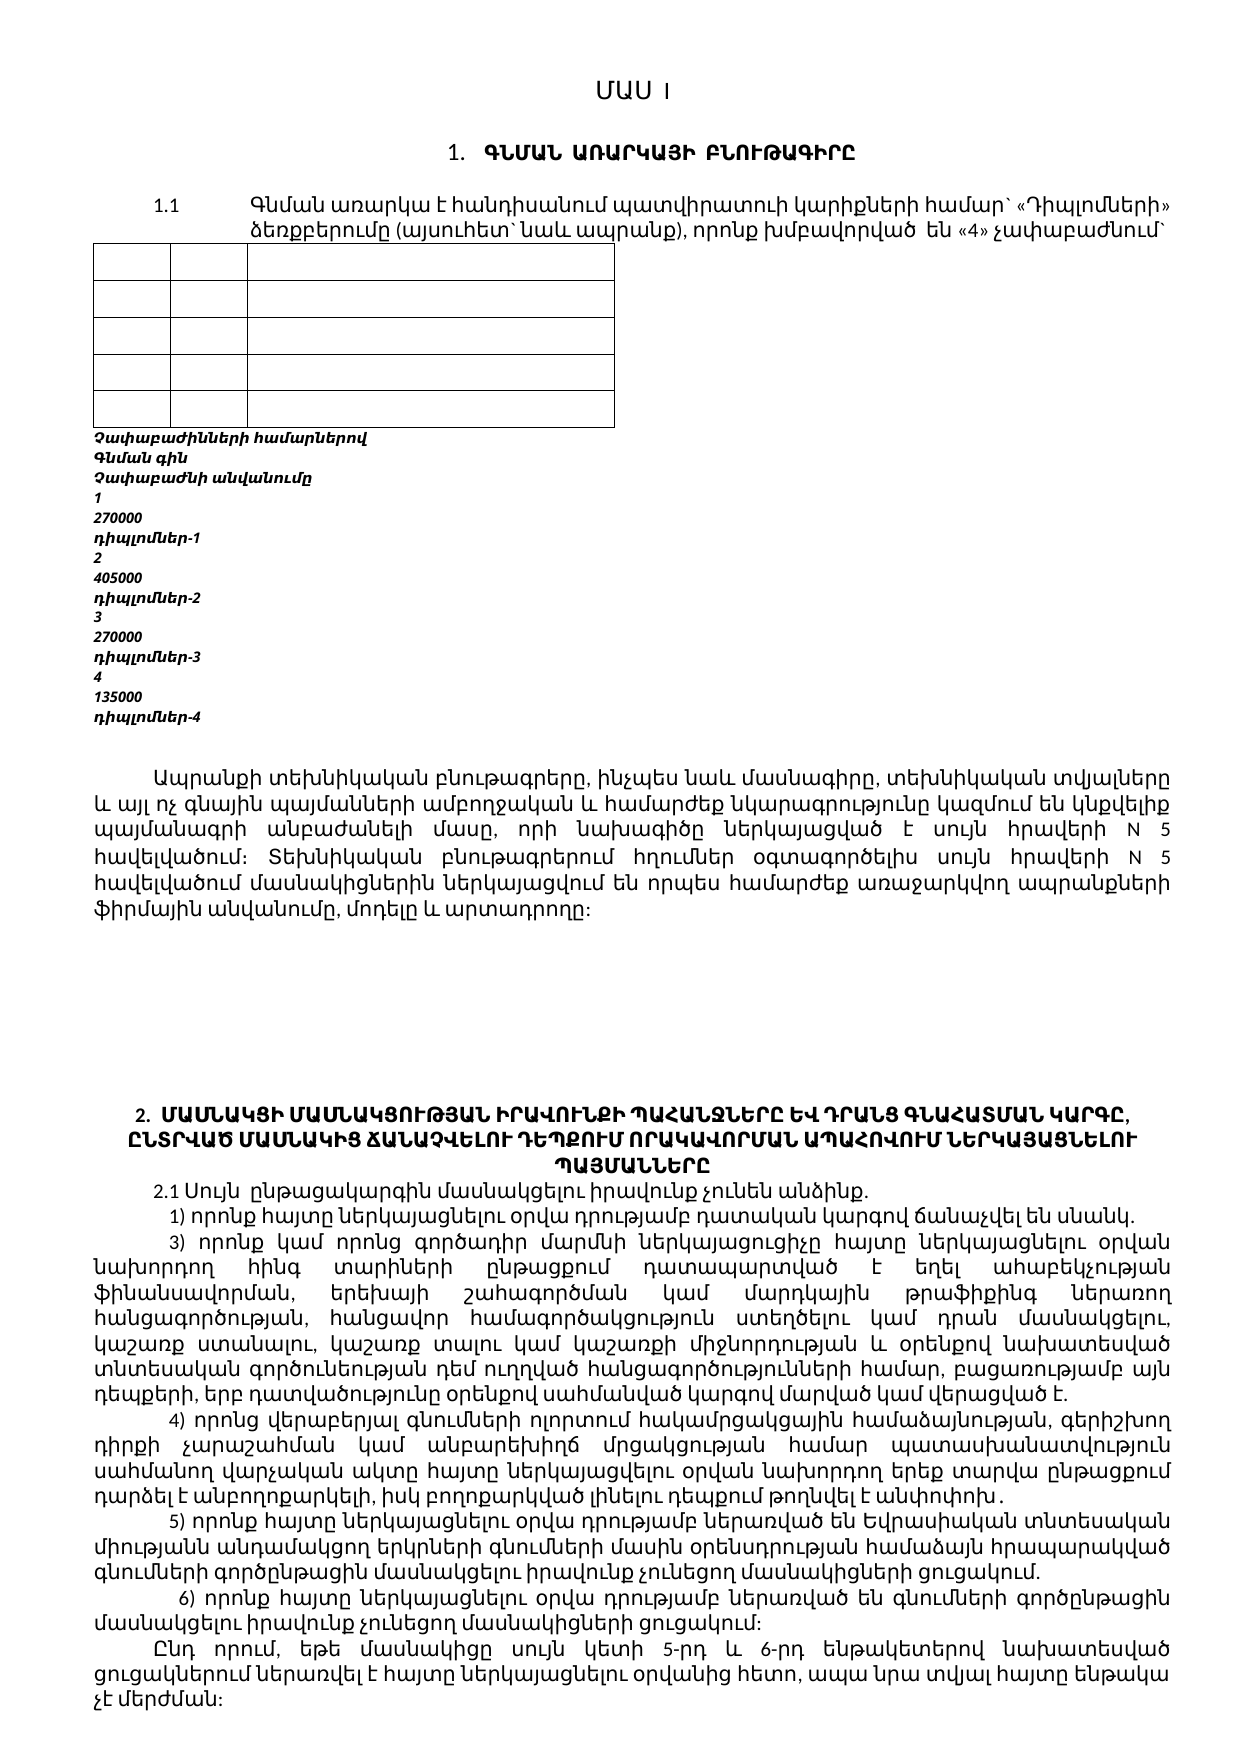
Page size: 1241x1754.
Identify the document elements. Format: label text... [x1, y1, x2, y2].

list ԳՆՄԱՆ ԱՌԱՐԿԱՅԻ ԲՆՈՒԹԱԳԻՐԸ [131, 136, 1171, 167]
text ՄԱՍ I [94, 75, 1171, 106]
text 1) որոնք հայտը ներկայացնելու օրվա դրությամբ դատական կարգով ճանաչվել են սնանկ. [94, 1204, 1171, 1229]
text Ապրանքի տեխնիկական բնութագրերը, ինչպես նաև մասնագիրը, տեխնիկական տվյալները և այլ ոչ գնային պայմանների ամբողջական և համարժեք նկարագրությունը կազմում են կնքվելիք պայմանագրի անբաժանելի մասը, որի նախագիծը ներկայացված է սույն հրավերի N 5 հավելվածում։ Տեխնիկական բնութագրերում հղումներ օգտագործելիս սույն հրավերի N 5 հավելվածում մասնակիցներին ներկայացվում են որպես համարժեք առաջարկվող ապրանքների ֆիրմային անվանումը, մոդելը և արտադրողը: [94, 766, 1171, 921]
text 2. ՄԱՍՆԱԿՑԻ ՄԱՍՆԱԿՑՈՒԹՅԱՆ ԻՐԱՎՈՒՆՔԻ ՊԱՀԱՆՋՆԵՐԸ ԵՎ ԴՐԱՆՑ ԳՆԱՀԱՏՄԱՆ ԿԱՐԳԸ, ԸՆՏՐՎԱԾ ՄԱՍՆԱԿԻՑ ՃԱՆԱՉՎԵԼՈՒ ԴԵՊՔՈՒՄ ՈՐԱԿԱՎՈՐՄԱՆ ԱՊԱՀՈՎՈՒՄ ՆԵՐԿԱՅԱՑՆԵԼՈՒ ՊԱՅՄԱՆՆԵՐԸ [94, 1102, 1171, 1178]
text 6) որոնք հայտը ներկայացնելու օրվա դրությամբ ներառված են գնումների գործընթացին մասնակցելու իրավունք չունեցող մասնակիցների ցուցակում: [94, 1585, 1171, 1636]
text 5) որոնք հայտը ներկայացնելու օրվա դրությամբ ներառված են Եվրասիական տնտեսական միությանն անդամակցող երկրների գնումների մասին օրենսդրության համաձայն հրապարակված գնումների գործընթացին մասնակցելու իրավունք չունեցող մասնակիցների ցուցակում. [94, 1509, 1171, 1585]
text 2.1 Սույն ընթացակարգին մասնակցելու իրավունք չունեն անձինք. [94, 1178, 1171, 1204]
subtitle Գնման առարկա է հանդիսանում պատվիրատուի կարիքների համար` «Դիպլոմների» ձեռքբերումը (այսուհետ` նաև ապրանք), որոնք խմբավորված են «4» չափաբաժնում` [153, 192, 1171, 243]
text 4) որոնց վերաբերյալ գնումների ոլորտում հակամրցակցային համաձայնության, գերիշխող դիրքի չարաշահման կամ անբարեխիղճ մրցակցության համար պատասխանատվություն սահմանող վարչական ակտը հայտը ներկայացվելու օրվան նախորդող երեք տարվա ընթացքում դարձել է անբողոքարկելի, իսկ բողոքարկված լինելու դեպքում թողնվել է անփոփոխ․ [94, 1407, 1171, 1509]
text 3) որոնք կամ որոնց գործադիր մարմնի ներկայացուցիչը հայտը ներկայացնելու օրվան նախորդող հինգ տարիների ընթացքում դատապարտված է եղել ահաբեկչության ֆինանսավորման, երեխայի շահագործման կամ մարդկային թրաֆիքինգ ներառող հանցագործության, հանցավոր համագործակցություն ստեղծելու կամ դրան մասնակցելու, կաշառք ստանալու, կաշառք տալու կամ կաշառքի միջնորդության և օրենքով նախատեսված տնտեսական գործունեության դեմ ուղղված հանցագործությունների համար, բացառությամբ այն դեպքերի, երբ դատվածությունը օրենքով սահմանված կարգով մարված կամ վերացված է. [94, 1229, 1171, 1407]
text Ընդ որում, եթե մասնակիցը սույն կետի 5-րդ և 6-րդ ենթակետերով նախատեսված ցուցակներում ներառվել է հայտը ներկայացնելու օրվանից հետո, ապա նրա տվյալ հայտը ենթակա չէ մերժման: [94, 1636, 1171, 1712]
